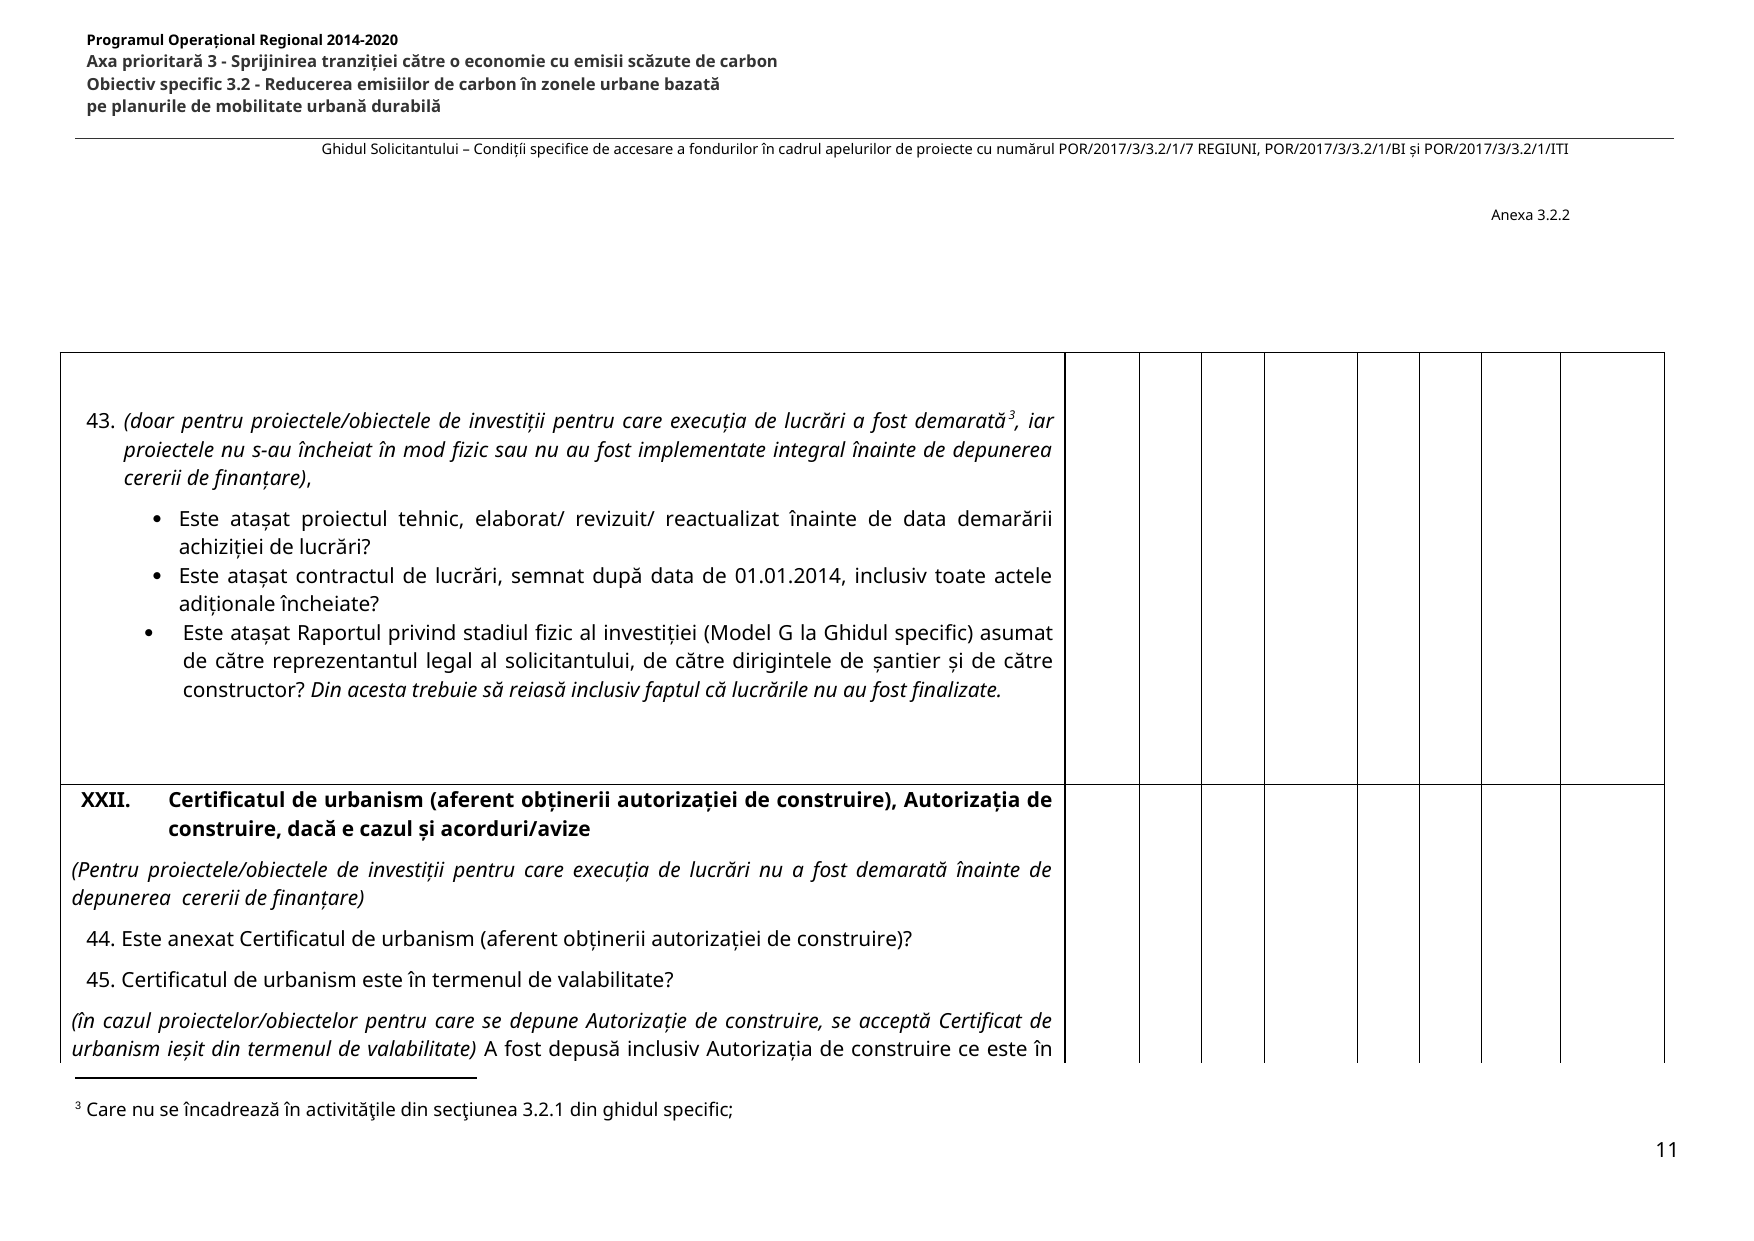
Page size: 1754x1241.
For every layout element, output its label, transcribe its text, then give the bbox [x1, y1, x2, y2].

table_cell [1140, 785, 1201, 1063]
table_cell [1482, 785, 1560, 1063]
table_cell [1482, 353, 1560, 784]
table_cell [1420, 353, 1481, 784]
table_cell [1358, 353, 1419, 784]
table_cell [61, 785, 1064, 1063]
table_cell [1561, 353, 1664, 784]
table_cell [1202, 785, 1264, 1063]
table_cell [1140, 353, 1201, 784]
table_cell [1066, 785, 1139, 1063]
table_cell [1202, 353, 1264, 784]
table_cell (doar pentru proiectele/obiectele de investiţii pentru care execuţia de lucrări a fost demarată, iar proiectele nu s-au încheiat în mod fizic sau nu au fost implementate integral înainte de depunerea cererii de finanțare), Este ataşat proiectul tehnic, elaborat/ revizuit/ reactualizat înainte de data demarării achiziţiei de lucrări? Este ataşat contractul de lucrări, semnat după data de 01.01.2014, inclusiv toate actele adiționale încheiate? Este ataşat Raportul privind stadiul fizic al investiţiei (Model G la Ghidul specific) asumat de către reprezentantul legal al solicitantului, de către dirigintele de şantier şi de către constructor? Din acesta trebuie să reiasă inclusiv faptul că lucrările nu au fost finalizate. [61, 353, 1064, 784]
table_cell [1066, 353, 1139, 784]
table_cell [1420, 785, 1481, 1063]
table_cell [1358, 785, 1419, 1063]
table_cell [1265, 785, 1357, 1063]
table_cell [1561, 785, 1664, 1063]
table_cell [1265, 353, 1357, 784]
